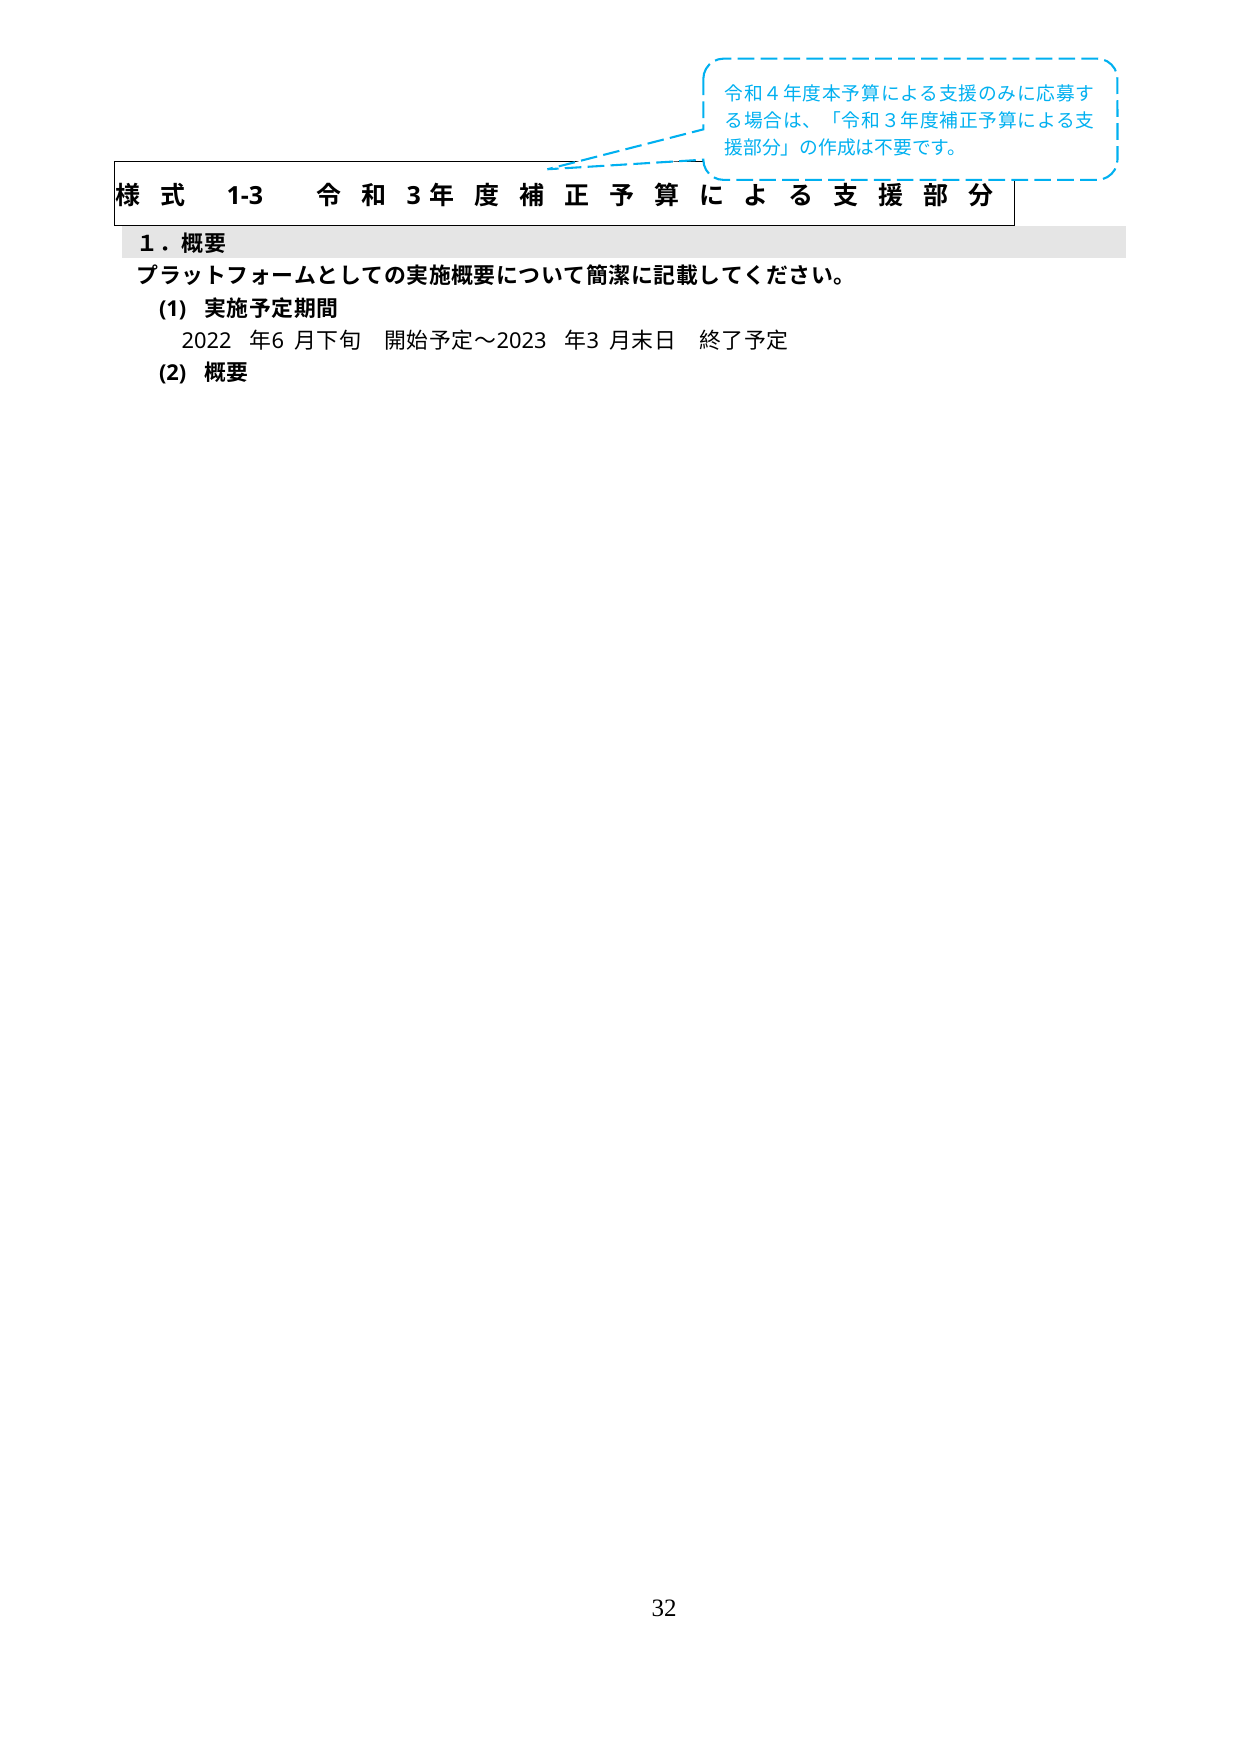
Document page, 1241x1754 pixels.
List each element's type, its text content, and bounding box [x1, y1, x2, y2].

text １．概要 [122, 226, 1126, 258]
text 2022年6月下旬 開始予定～2023年3月末日 終了予定 [156, 323, 1126, 355]
text 様式1-3 令和3年度補正予算による支援部分 [115, 162, 1014, 225]
text 様式1-3 令和3年度補正予算による支援部分 [1015, 161, 1126, 226]
text プラットフォームとしての実施概要について簡潔に記載してください。 [122, 258, 1126, 290]
text (2)概要 [136, 355, 1126, 387]
text (1)実施予定期間 [136, 290, 1126, 323]
